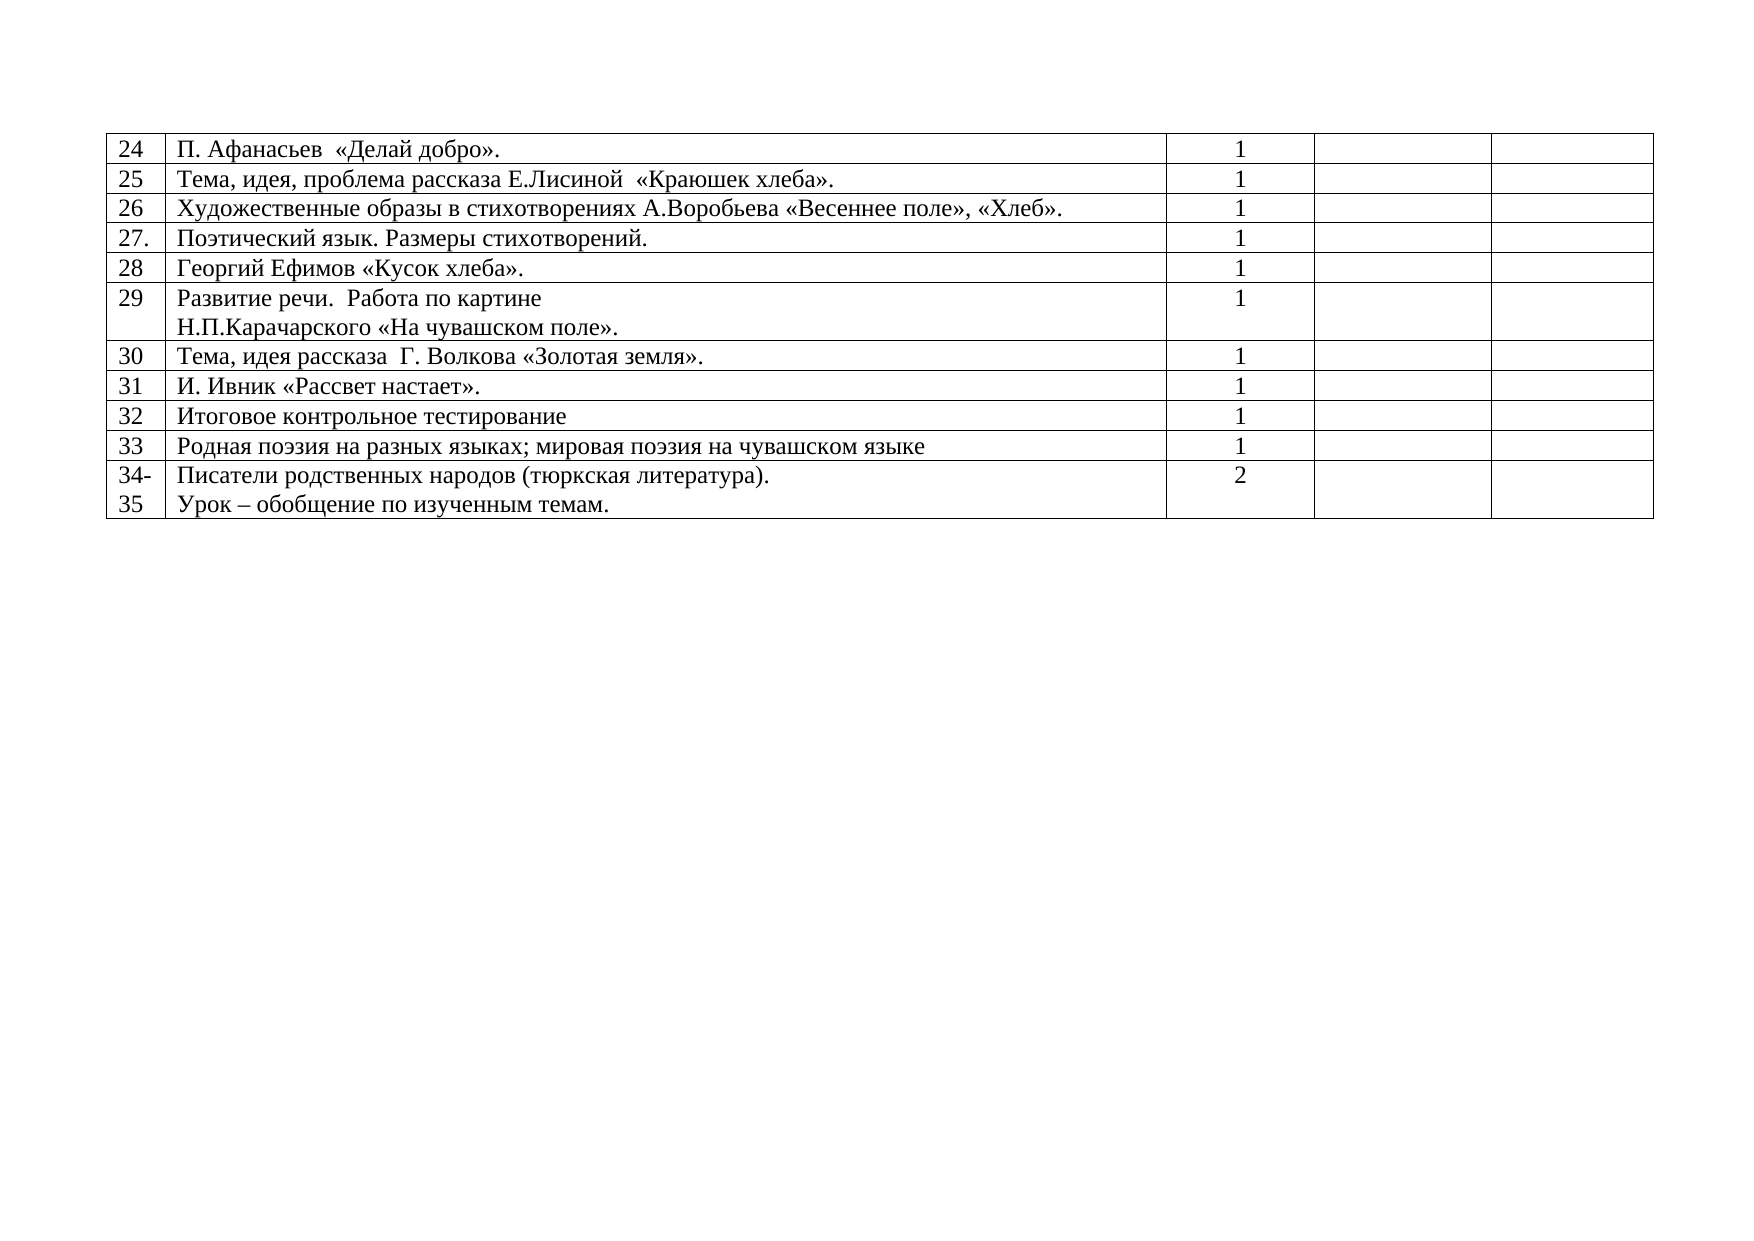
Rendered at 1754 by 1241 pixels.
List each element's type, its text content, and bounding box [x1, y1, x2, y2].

table_cell [1492, 401, 1653, 430]
table_cell 24 [107, 134, 165, 163]
table_cell [1315, 461, 1491, 518]
table_cell Родная поэзия на разных языках; мировая поэзия на чувашском языке [166, 431, 1166, 459]
table_cell [1315, 134, 1491, 163]
table_cell 34-35 [107, 461, 165, 518]
table_cell [1492, 253, 1653, 282]
table_cell [1315, 431, 1491, 459]
table_cell 1 [1167, 134, 1314, 163]
table_cell 2 [1167, 461, 1314, 518]
table_cell Тема, идея, проблема рассказа Е.Лисиной «Краюшек хлеба». [166, 164, 1166, 192]
table_cell [1492, 341, 1653, 370]
table_cell 29 [107, 283, 165, 340]
table_cell 30 [107, 341, 165, 370]
table_cell 25 [107, 164, 165, 192]
table_cell [1492, 283, 1653, 340]
table_cell [1315, 341, 1491, 370]
table_cell Художественные образы в стихотворениях А.Воробьева «Весеннее поле», «Хлеб». [166, 194, 1166, 222]
table_cell Писатели родственных народов (тюркская литература). Урок – обобщение по изученным темам. [166, 461, 1166, 518]
table_cell [1492, 461, 1653, 518]
table_cell 31 [107, 371, 165, 400]
table_cell Тема, идея рассказа Г. Волкова «Золотая земля». [166, 341, 1166, 370]
table_cell [1492, 223, 1653, 252]
table_cell И. Ивник «Рассвет настает». [166, 371, 1166, 400]
table_cell 1 [1167, 283, 1314, 340]
table_cell 32 [107, 401, 165, 430]
table_cell 1 [1167, 401, 1314, 430]
table_cell [1492, 431, 1653, 459]
table_cell 1 [1167, 164, 1314, 192]
table_cell 1 [1167, 194, 1314, 222]
table_cell [1315, 283, 1491, 340]
table_cell [1315, 401, 1491, 430]
table_cell [1492, 194, 1653, 222]
table_cell Георгий Ефимов «Кусок хлеба». [166, 253, 1166, 282]
table_cell 1 [1167, 371, 1314, 400]
table_cell [1315, 194, 1491, 222]
table_cell [1492, 371, 1653, 400]
table_cell 1 [1167, 223, 1314, 252]
table_cell 33 [107, 431, 165, 459]
table_cell 27. [107, 223, 165, 252]
table_cell 1 [1167, 253, 1314, 282]
table_cell 28 [107, 253, 165, 282]
table_cell [1315, 371, 1491, 400]
table_cell [1315, 164, 1491, 192]
table_cell 1 [1167, 341, 1314, 370]
table_cell [1315, 253, 1491, 282]
table_cell Развитие речи. Работа по картине Н.П.Карачарского «На чувашском поле». [166, 283, 1166, 340]
table_cell [1492, 134, 1653, 163]
table_cell [1315, 223, 1491, 252]
table_cell 26 [107, 194, 165, 222]
table_cell П. Афанасьев «Делай добро». [166, 134, 1166, 163]
table_cell 1 [1167, 431, 1314, 459]
table_cell Поэтический язык. Размеры стихотворений. [166, 223, 1166, 252]
table_cell Итоговое контрольное тестирование [166, 401, 1166, 430]
table_cell [1492, 164, 1653, 192]
